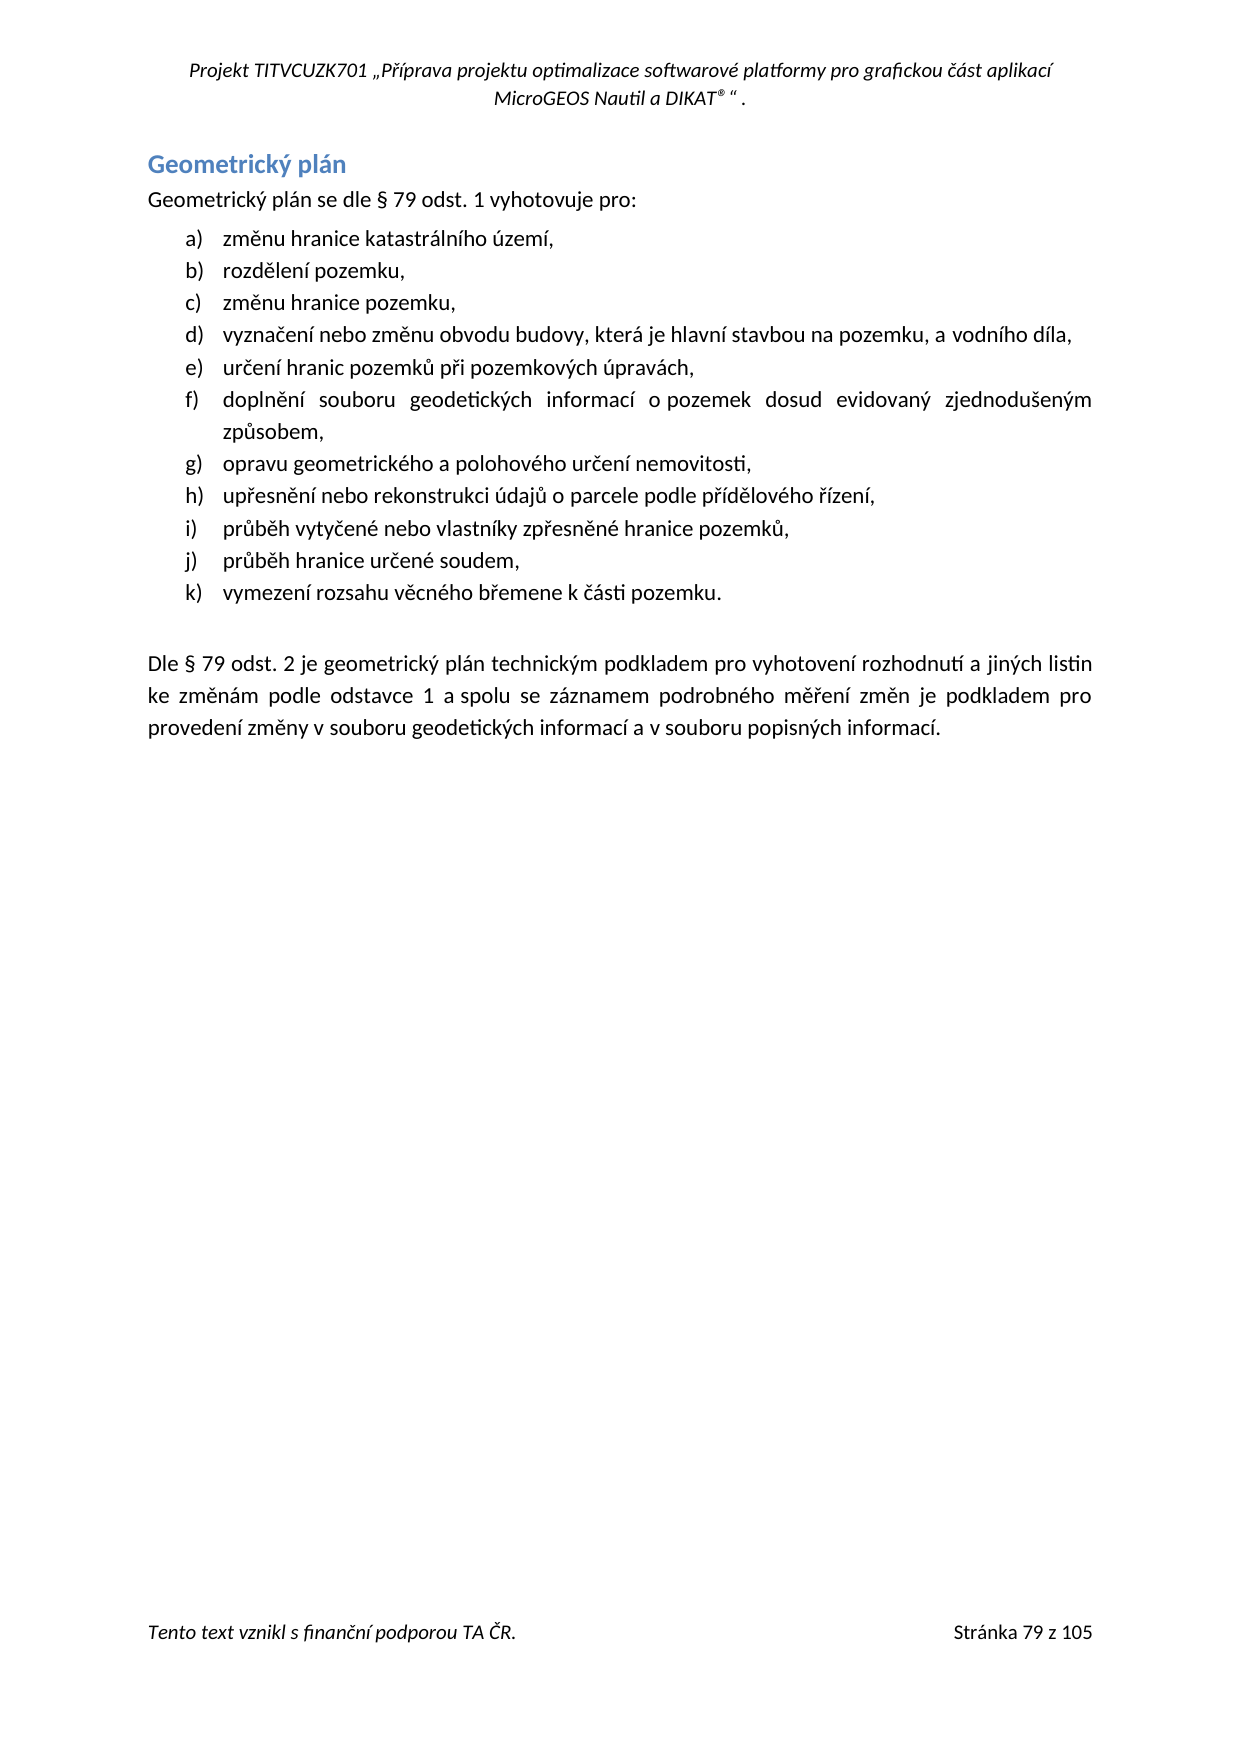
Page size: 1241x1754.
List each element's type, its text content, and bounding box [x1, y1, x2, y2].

list vymezení rozsahu věcného břemene k části pozemku. [185, 578, 1093, 606]
list upřesnění nebo rekonstrukci údajů o parcele podle přídělového řízení, [185, 481, 1093, 509]
list opravu geometrického a polohového určení nemovitosti, [185, 449, 1093, 477]
text Geometrický plán se dle § 79 odst. 1 vyhotovuje pro: [148, 186, 1093, 213]
text Dle § 79 odst. 2 je geometrický plán technickým podkladem pro vyhotovení rozhodnutí a jiných listin ke změnám podle odstavce 1 a spolu se záznamem podrobného měření změn je podkladem pro provedení změny v souboru geodetických informací a v souboru popisných informací. [148, 649, 1093, 741]
list rozdělení pozemku, [185, 256, 1093, 284]
subtitle Geometrický plán [148, 148, 1093, 181]
list průběh hranice určené soudem, [185, 546, 1093, 574]
list změnu hranice pozemku, [185, 288, 1093, 316]
list určení hranic pozemků při pozemkových úpravách, [185, 353, 1093, 381]
list doplnění souboru geodetických informací o pozemek dosud evidovaný zjednodušeným způsobem, [185, 385, 1093, 445]
list změnu hranice katastrálního území, [185, 224, 1093, 252]
list vyznačení nebo změnu obvodu budovy, která je hlavní stavbou na pozemku, a vodního díla, [185, 321, 1093, 348]
list průběh vytyčené nebo vlastníky zpřesněné hranice pozemků, [185, 514, 1093, 542]
